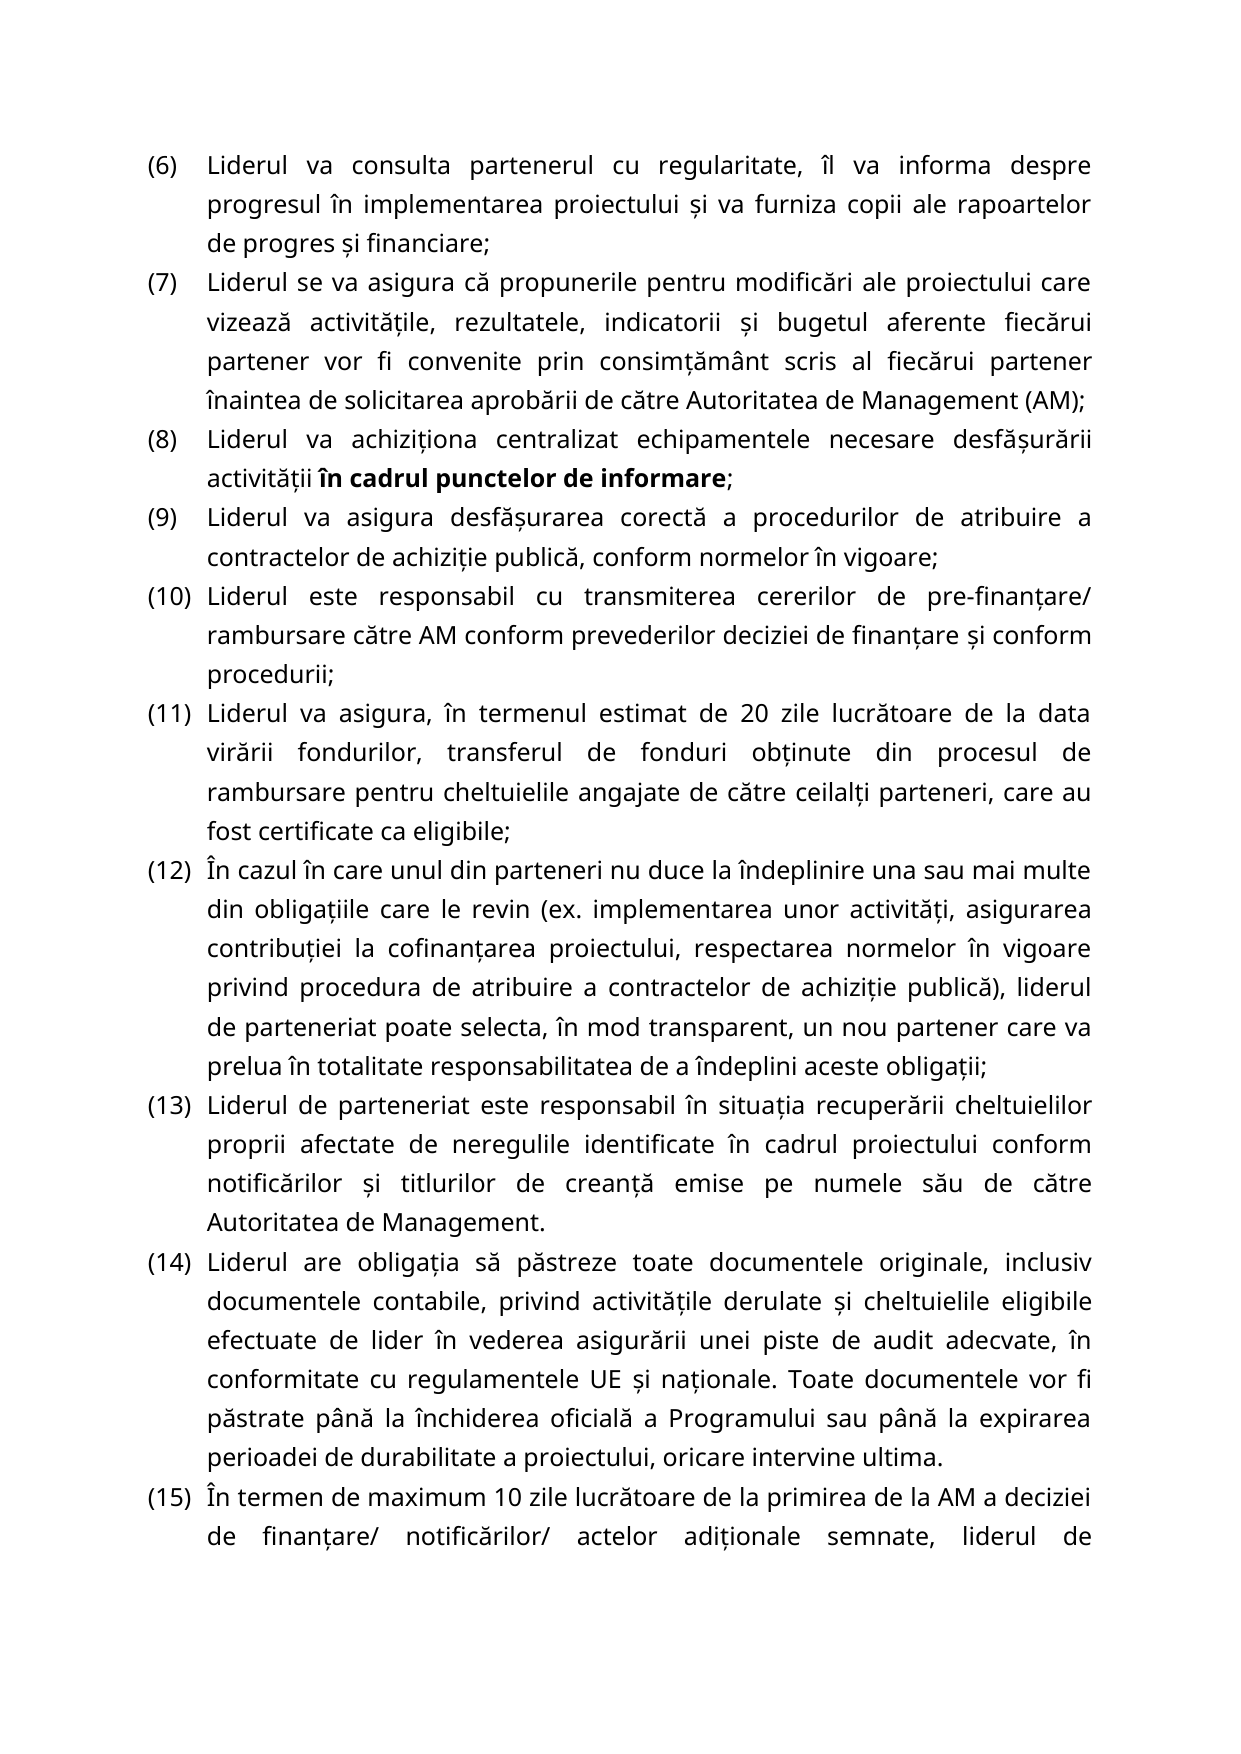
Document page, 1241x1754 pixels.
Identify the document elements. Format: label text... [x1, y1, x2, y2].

list Liderul este responsabil cu transmiterea cererilor de pre-finanţare/ rambursare către AM conform prevederilor deciziei de finanţare și conform procedurii; [148, 578, 1093, 691]
list În cazul în care unul din parteneri nu duce la îndeplinire una sau mai multe din obligaţiile care le revin (ex. implementarea unor activităţi, asigurarea contribuţiei la cofinanţarea proiectului, respectarea normelor în vigoare privind procedura de atribuire a contractelor de achiziţie publică), liderul de parteneriat poate selecta, în mod transparent, un nou partener care va prelua în totalitate responsabilitatea de a îndeplini aceste obligaţii; [148, 853, 1093, 1082]
list Liderul se va asigura că propunerile pentru modificări ale proiectului care vizează activităţile, rezultatele, indicatorii și bugetul aferente fiecărui partener vor fi convenite prin consimțământ scris al fiecărui partener înaintea de solicitarea aprobării de către Autoritatea de Management (AM); [148, 265, 1093, 417]
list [148, 1479, 1093, 1552]
list Liderul de parteneriat este responsabil în situația recuperării cheltuielilor proprii afectate de neregulile identificate în cadrul proiectului conform notificărilor și titlurilor de creanță emise pe numele său de către Autoritatea de Management. [148, 1088, 1093, 1239]
list Liderul va consulta partenerul cu regularitate, îl va informa despre progresul în implementarea proiectului şi va furniza copii ale rapoartelor de progres şi financiare; [148, 148, 1093, 260]
list Liderul va achiziționa centralizat echipamentele necesare desfășurării activității în cadrul punctelor de informare; [148, 422, 1093, 495]
list Liderul va asigura, în termenul estimat de 20 zile lucrătoare de la data virării fondurilor, transferul de fonduri obţinute din procesul de rambursare pentru cheltuielile angajate de către ceilalţi parteneri, care au fost certificate ca eligibile; [148, 696, 1093, 847]
list Liderul are obligația să păstreze toate documentele originale, inclusiv documentele contabile, privind activitățile derulate și cheltuielile eligibile efectuate de lider în vederea asigurării unei piste de audit adecvate, în conformitate cu regulamentele UE și naționale. Toate documentele vor fi păstrate până la închiderea oficială a Programului sau până la expirarea perioadei de durabilitate a proiectului, oricare intervine ultima. [148, 1244, 1093, 1474]
list Liderul va asigura desfăşurarea corectă a procedurilor de atribuire a contractelor de achiziţie publică, conform normelor în vigoare; [148, 500, 1093, 573]
